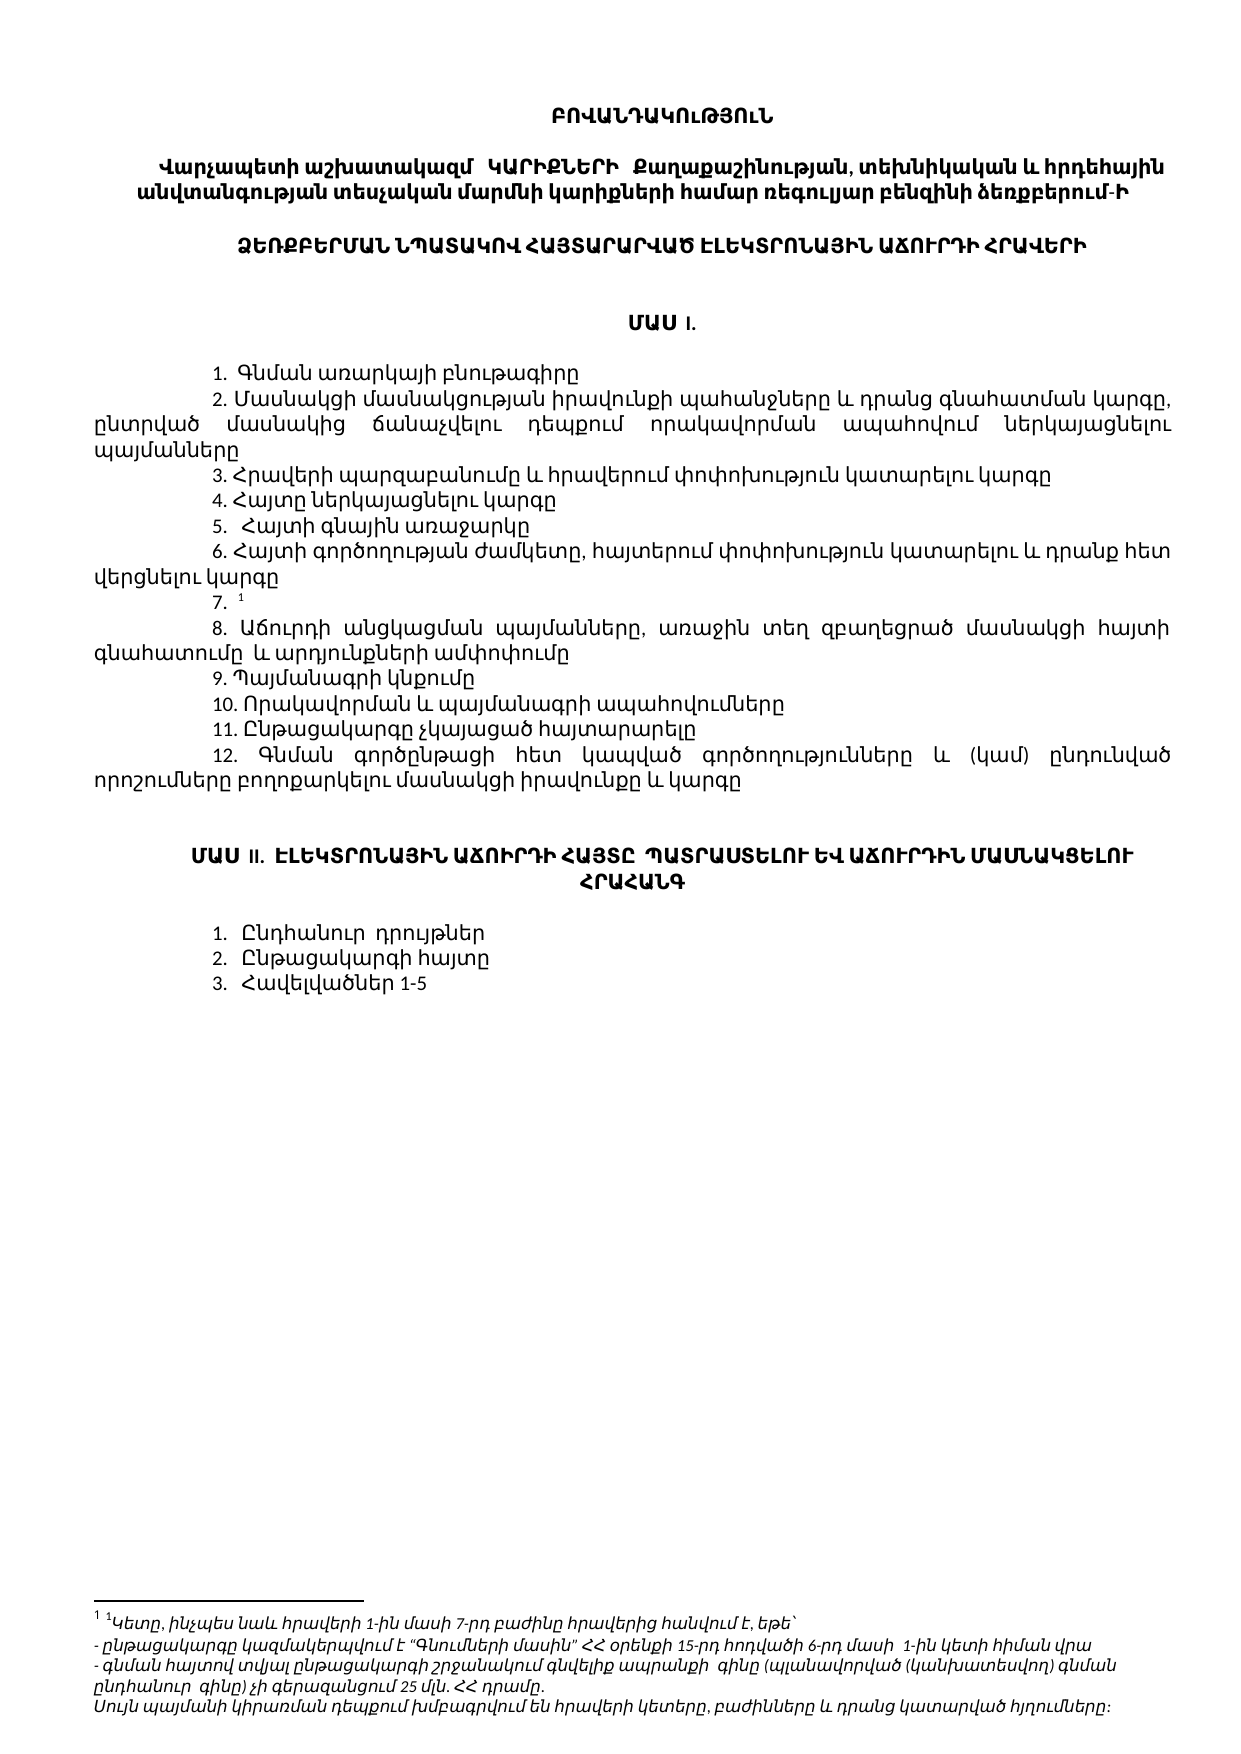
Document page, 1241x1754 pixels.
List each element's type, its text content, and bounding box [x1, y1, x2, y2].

text 10. Որակավորման և պայմանագրի ապահովումները [94, 691, 1171, 716]
text Վարչապետի աշխատակազմ ԿԱՐԻՔՆԵՐԻ Քաղաքաշինության, տեխնիկական և հրդեհային անվտանգության տեսչական մարմնի կարիքների համար ռեգուլյար բենզինի ձեռքբերում-Ի [94, 154, 1171, 205]
text 5. Հայտի գնային առաջարկը [94, 513, 1171, 538]
text 12. Գնման գործընթացի հետ կապված գործողությունները և (կամ) ընդունված որոշումները բողոքարկելու մասնակցի իրավունքը և կարգը [94, 742, 1171, 793]
text 3. Հավելվածներ 1-5 [94, 971, 1171, 996]
text 3. Հրավերի պարզաբանումը և հրավերում փոփոխություն կատարելու կարգը [94, 462, 1171, 488]
text 1. Գնման առարկայի բնութագիրը [94, 361, 1171, 386]
text ԲՈՎԱՆԴԱԿՈւԹՅՈւՆ [94, 103, 1171, 128]
text 1. Ընդհանուր դրույթներ [94, 920, 1171, 945]
text 6. Հայտի գործողության ժամկետը, հայտերում փոփոխություն կատարելու և դրանք հետ վերցնելու կարգը [94, 538, 1171, 589]
text 7. 1 [94, 589, 1171, 615]
text ՄԱՍ I. [94, 310, 1171, 335]
text 2. Մասնակցի մասնակցության իրավունքի պահանջները և դրանց գնահատման կարգը, ընտրված մասնակից ճանաչվելու դեպքում որակավորման ապահովում ներկայացնելու պայմանները [94, 386, 1171, 462]
text 2. Ընթացակարգի հայտը [94, 945, 1171, 971]
text 8. Աճուրդի անցկացման պայմանները, առաջին տեղ զբաղեցրած մասնակցի հայտի գնահատումը և արդյունքների ամփոփումը [94, 615, 1171, 666]
text ՁԵՌՔԲԵՐՄԱՆ ՆՊԱՏԱԿՈՎ ՀԱՅՏԱՐԱՐՎԱԾ ԷԼԵԿՏՐՈՆԱՅԻՆ ԱՃՈՒՐԴԻ ՀՐԱՎԵՐԻ [94, 233, 1171, 259]
text ՄԱՍ II. ԷԼԵԿՏՐՈՆԱՅԻՆ ԱՃՈԻՐԴԻ ՀԱՅՏԸ ՊԱՏՐԱՍՏԵԼՈՒ ԵՎ ԱՃՈՒՐԴԻՆ ՄԱՍՆԱԿՑԵԼՈՒ ՀՐԱՀԱՆԳ [94, 843, 1171, 894]
text 9. Պայմանագրի կնքումը [94, 666, 1171, 691]
text 4. Հայտը ներկայացնելու կարգը [94, 488, 1171, 513]
text 11. Ընթացակարգը չկայացած հայտարարելը [94, 716, 1171, 742]
